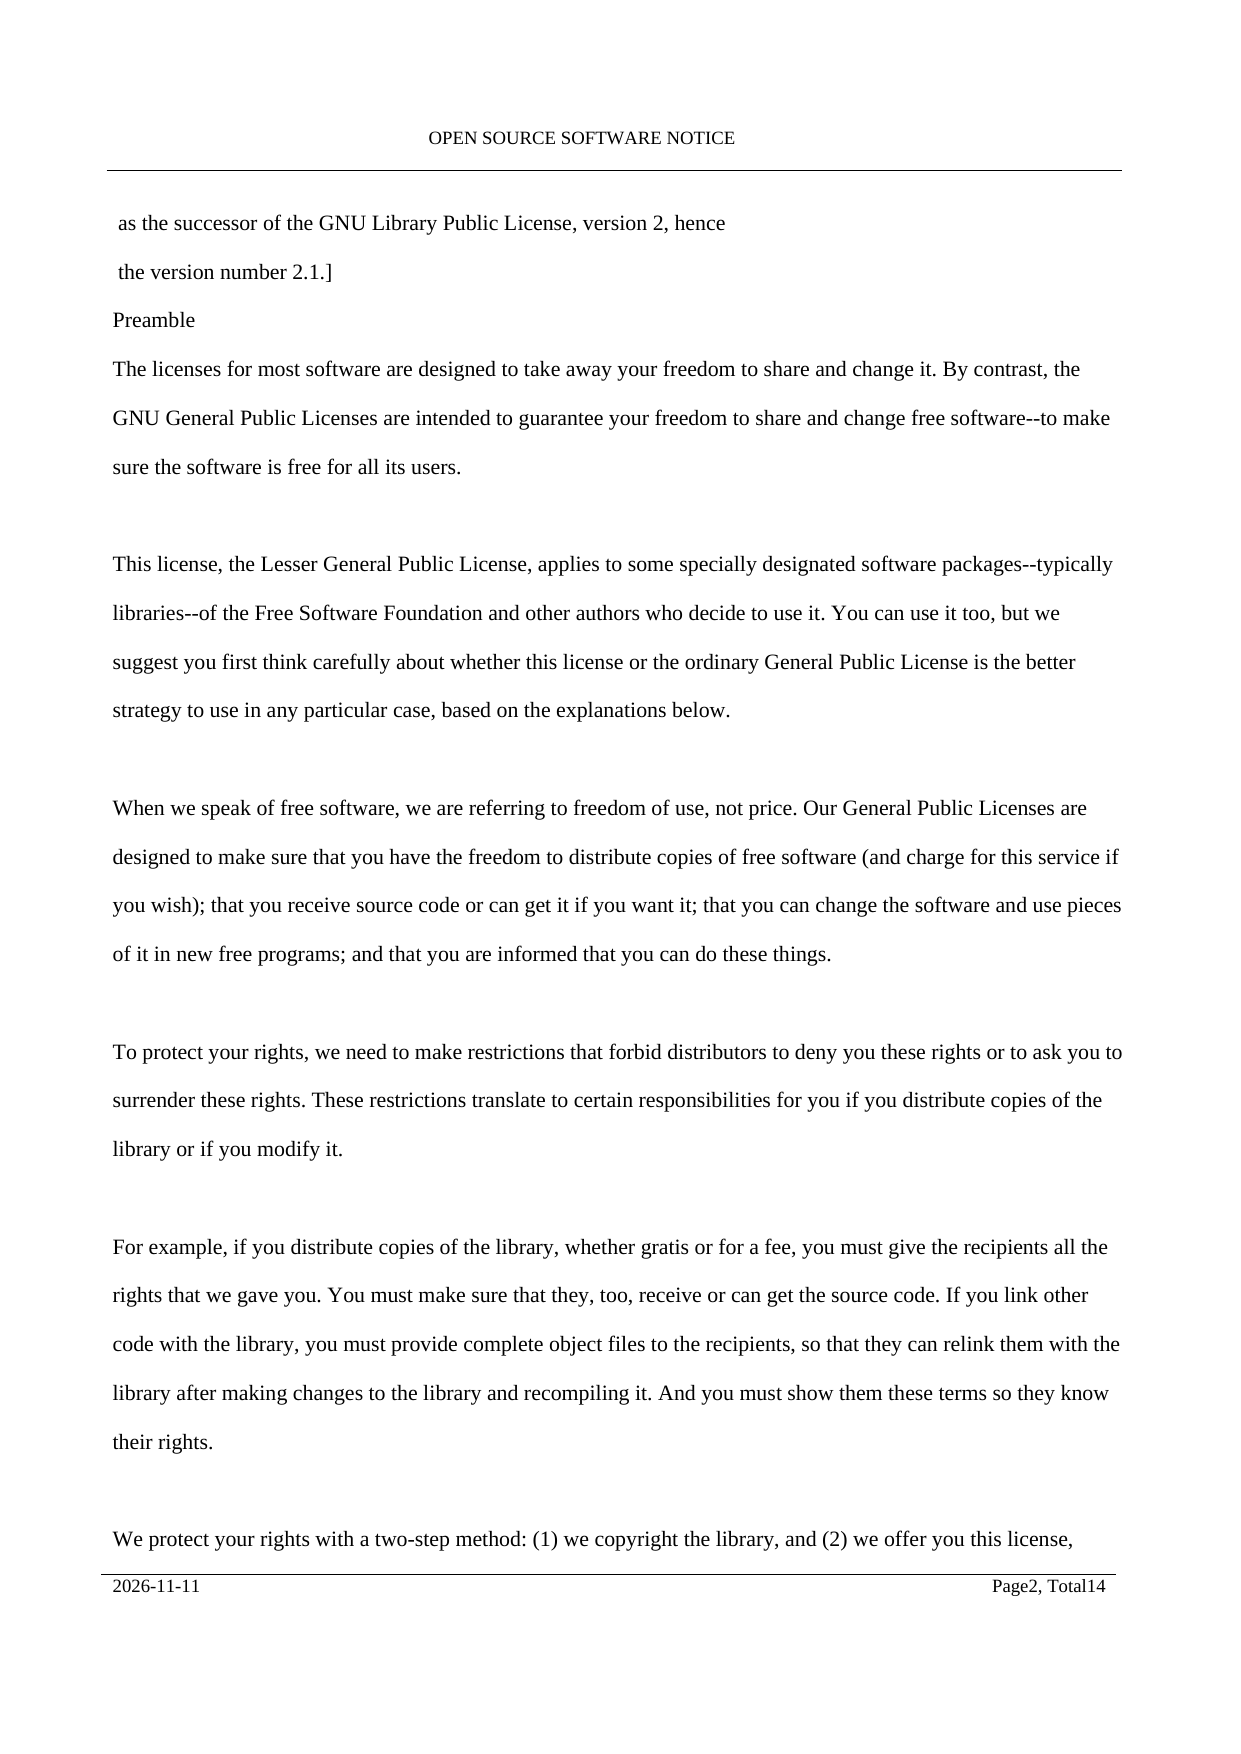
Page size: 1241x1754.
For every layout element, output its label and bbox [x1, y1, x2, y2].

text [112, 206, 1128, 1555]
